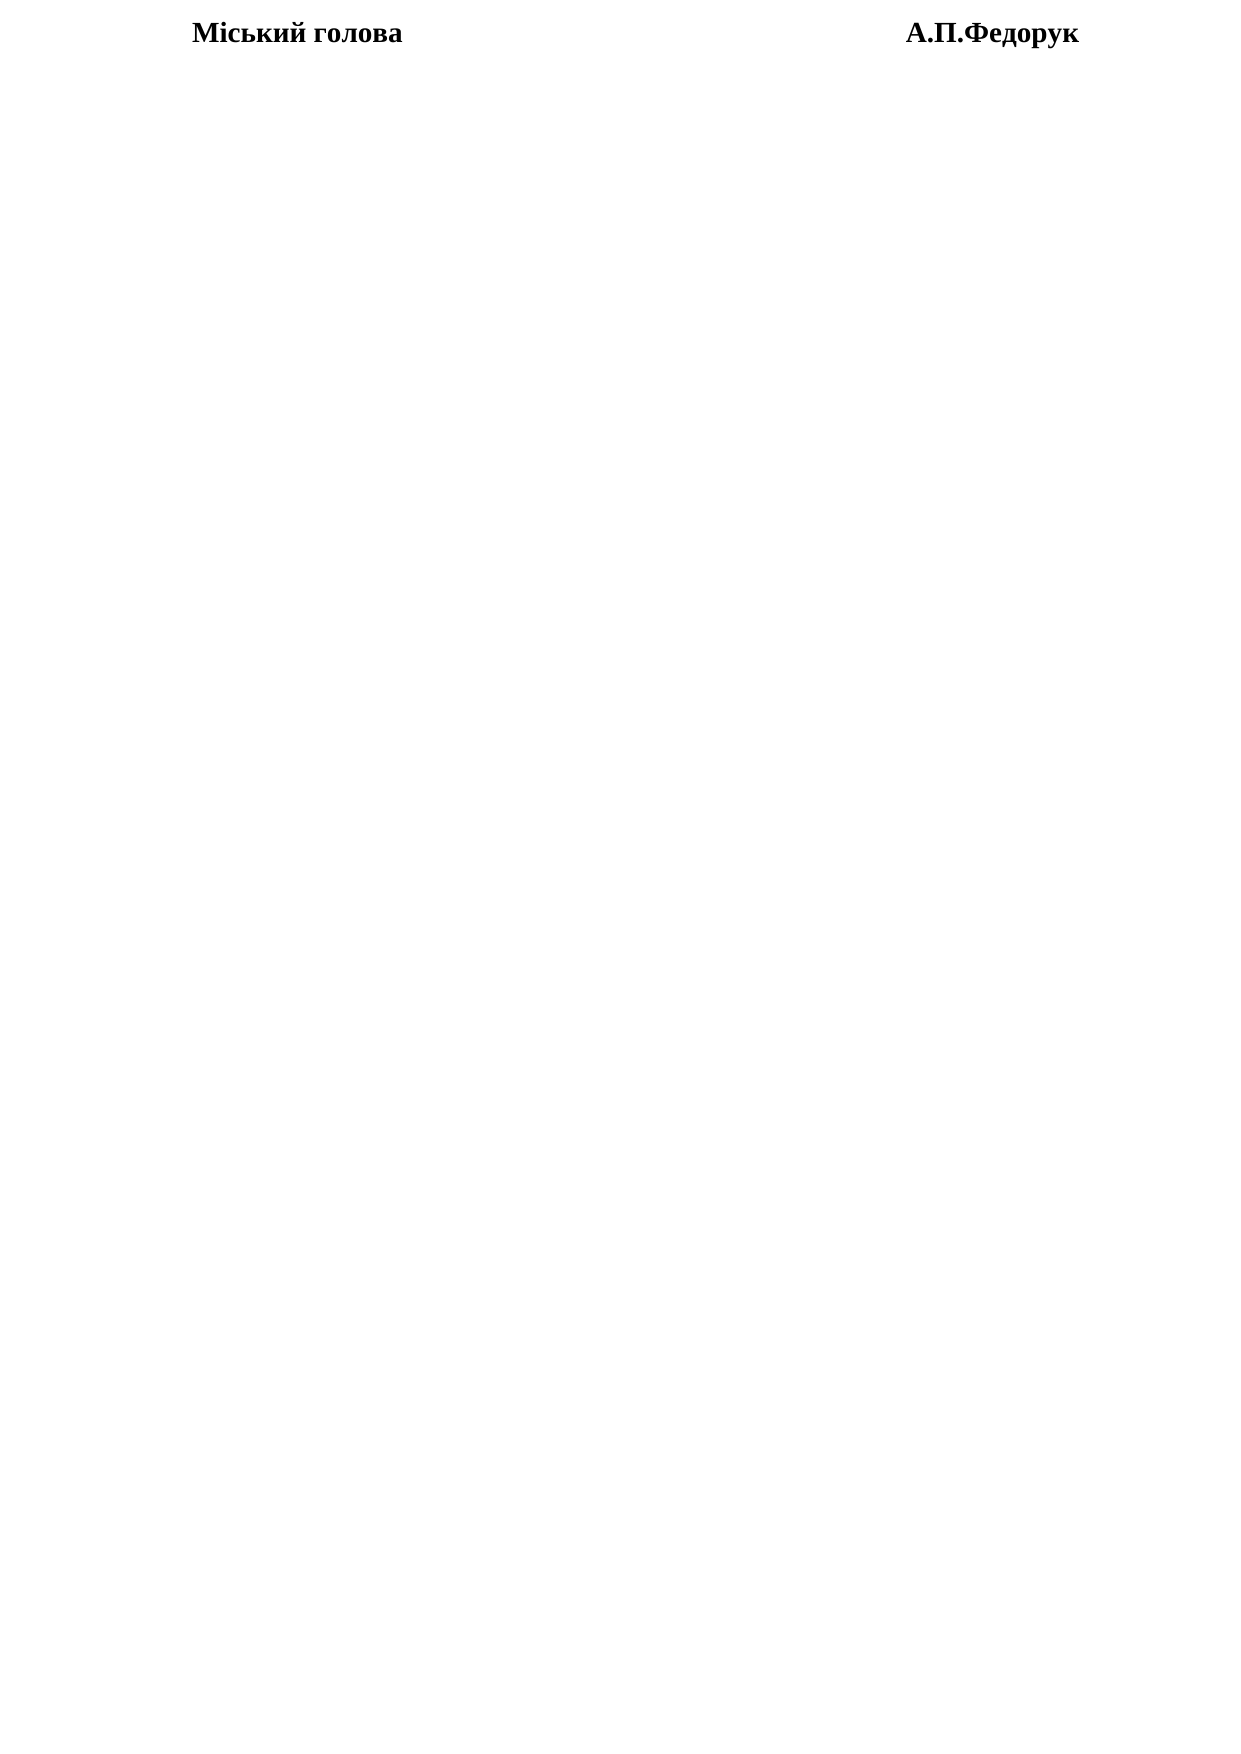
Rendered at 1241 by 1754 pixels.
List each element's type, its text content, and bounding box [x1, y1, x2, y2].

text Міський голова А.П.Федорук [177, 15, 1152, 48]
